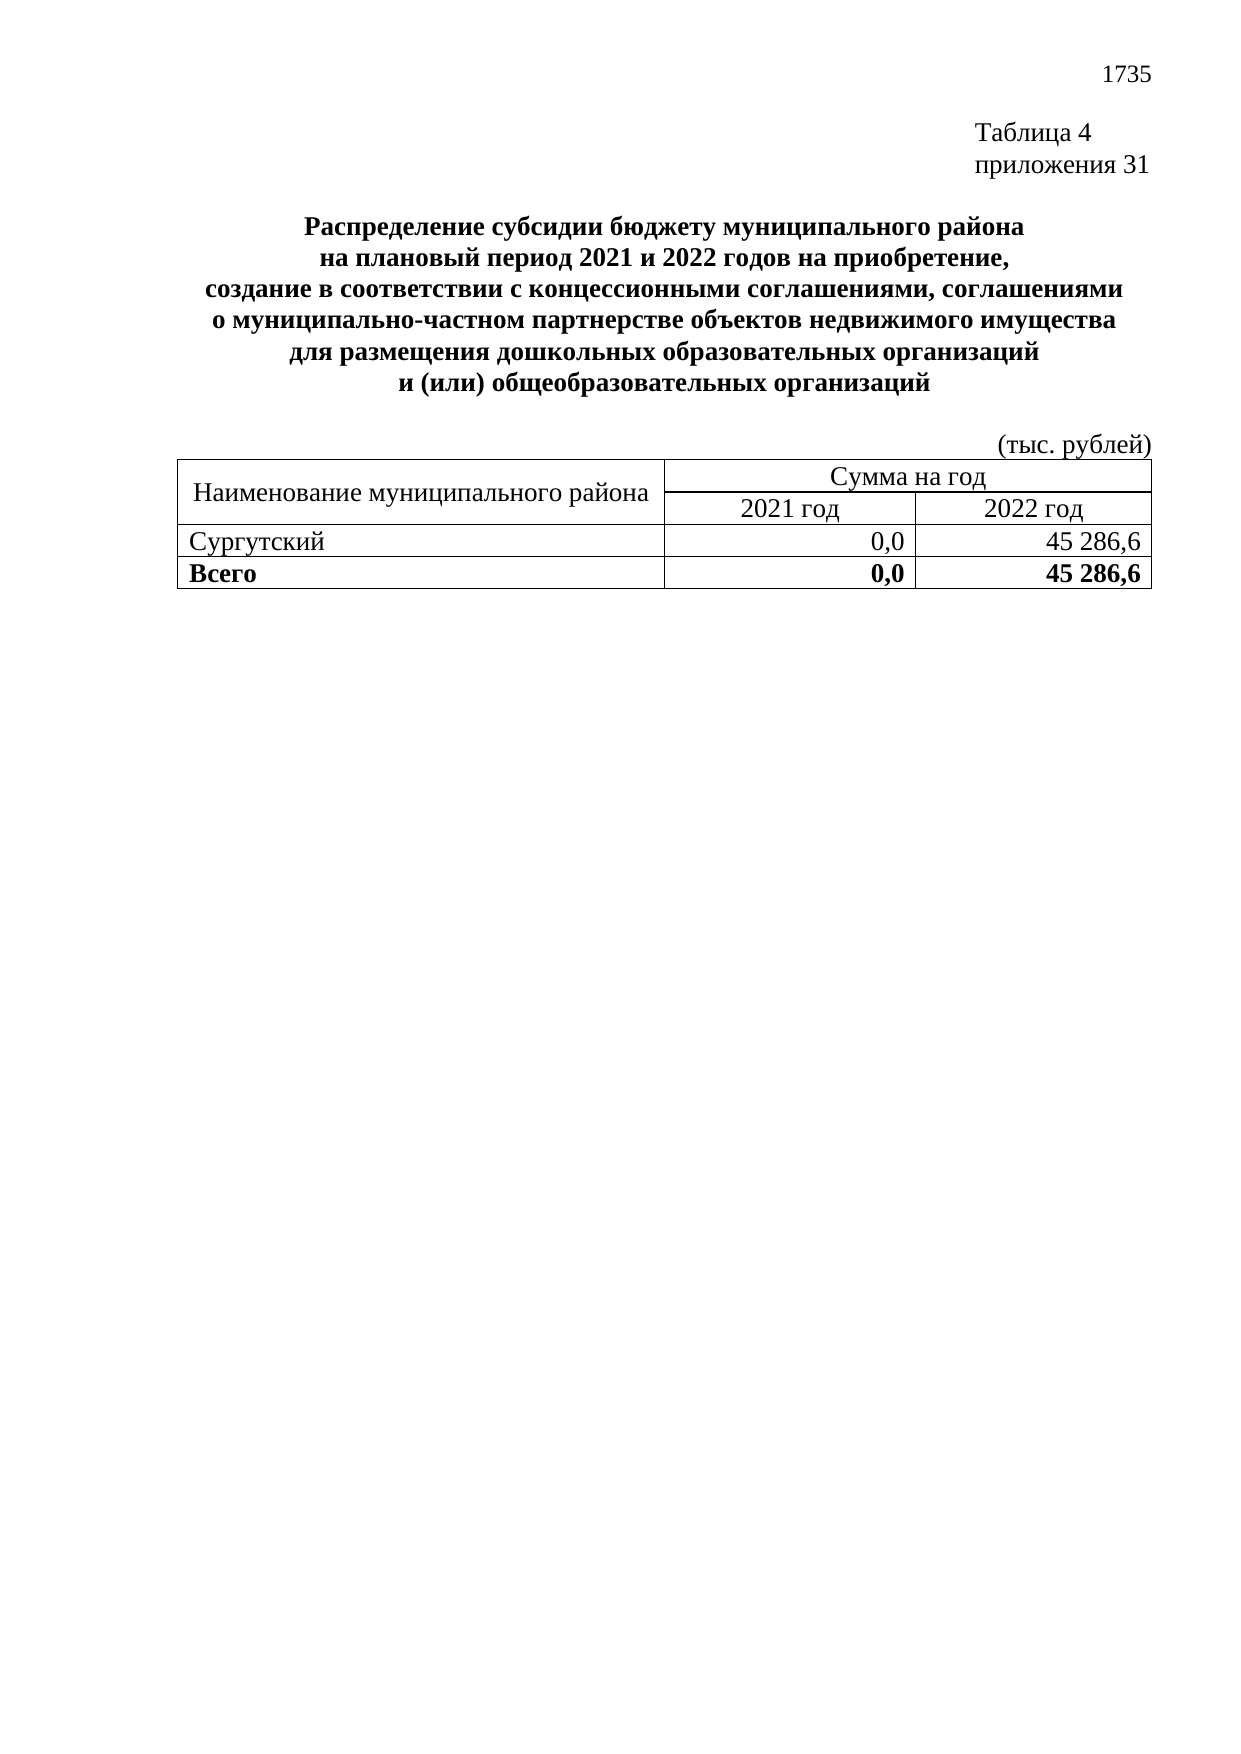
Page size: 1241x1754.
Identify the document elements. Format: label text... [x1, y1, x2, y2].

text создание в соответствии с концессионными соглашениями, соглашениями [177, 272, 1152, 303]
text и (или) общеобразовательных организаций [177, 366, 1152, 397]
table_cell 2022 год [916, 493, 1151, 523]
text приложения 31 [974, 148, 1152, 179]
table_cell 0,0 [665, 525, 915, 556]
text на плановый период 2021 и 2022 годов на приобретение, [177, 241, 1152, 272]
table_header Сумма на год [665, 460, 1151, 491]
text (тыс. рублей) [177, 428, 1152, 459]
table_cell Сургутский [178, 525, 664, 556]
text для размещения дошкольных образовательных организаций [177, 334, 1152, 366]
table_cell 45 286,6 [916, 557, 1151, 588]
text о муниципально-частном партнерстве объектов недвижимого имущества [177, 303, 1152, 334]
table_cell 0,0 [665, 557, 915, 588]
text Распределение субсидии бюджету муниципального района [177, 210, 1152, 241]
table_cell 45 286,6 [916, 525, 1151, 556]
table_cell 2021 год [665, 493, 915, 523]
text Таблица 4 [974, 117, 1167, 148]
table_cell Всего [178, 557, 664, 588]
table_header Наименование муниципального района [178, 460, 664, 523]
